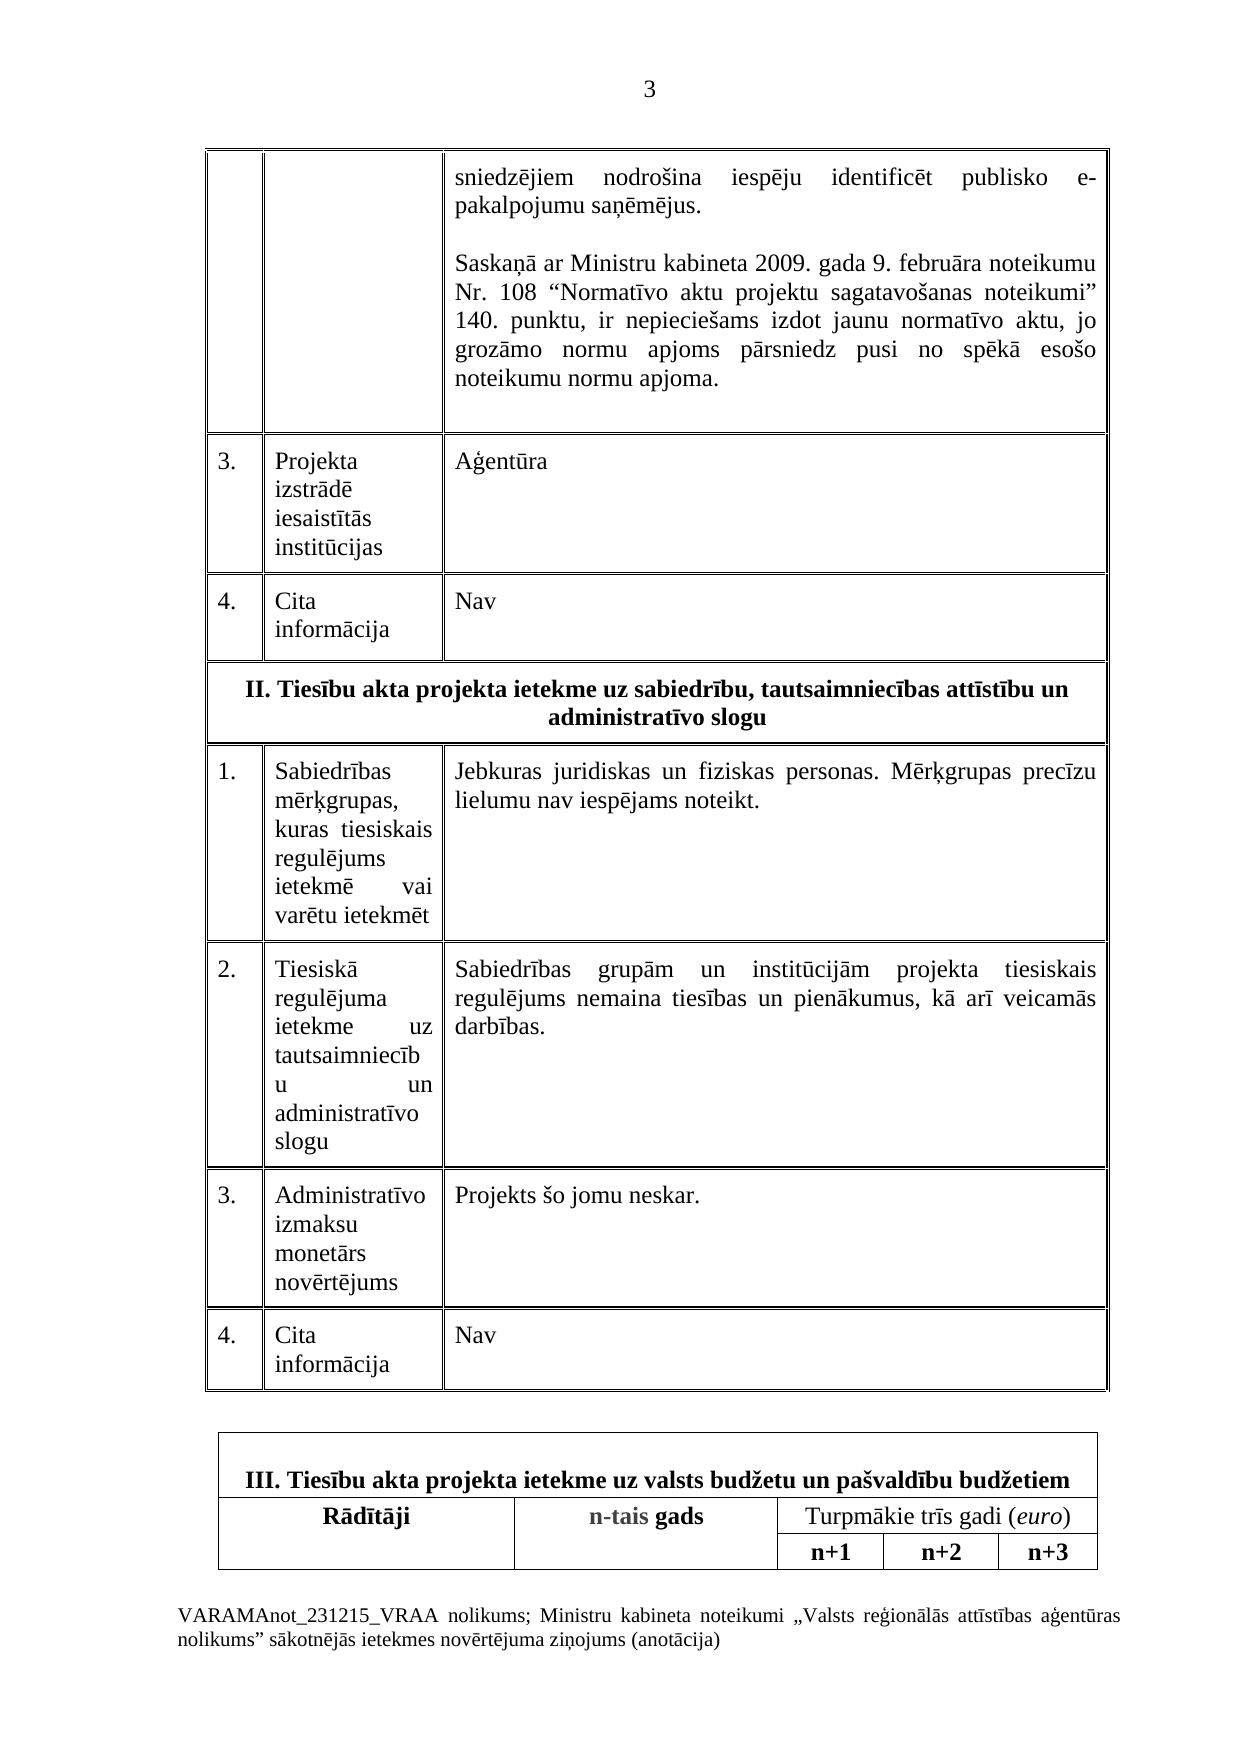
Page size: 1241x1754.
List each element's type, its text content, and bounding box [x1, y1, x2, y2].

table_cell Sabiedrības mērķgrupas, kuras tiesiskais regulējums ietekmē vai varētu ietekmēt [265, 746, 442, 940]
table_cell [207, 1389, 1108, 1581]
table_cell Projekts šo jomu neskar. [445, 1166, 1107, 1306]
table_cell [264, 151, 443, 432]
table_cell Tiesiskā regulējuma ietekme uz tautsaimniecību un administratīvo slogu [265, 943, 442, 1166]
table_cell II. Tiesību akta projekta ietekme uz sabiedrību, tautsaimniecības attīstību un administratīvo slogu [208, 660, 1107, 742]
table_cell Jebkuras juridiskas un fiziskas personas. Mērķgrupas precīzu lielumu nav iespējams noteikt. [445, 742, 1107, 940]
table_cell Nav [444, 572, 1108, 659]
table_cell 2. [207, 151, 264, 432]
table_cell 3. [208, 1170, 262, 1306]
table_cell Sabiedrības grupām un institūcijām projekta tiesiskais regulējums nemaina tiesības un pienākumus, kā arī veicamās darbības. [444, 940, 1108, 1166]
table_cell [444, 151, 1106, 432]
table_cell 1. [208, 746, 262, 940]
table_cell Administratīvo izmaksu monetārs novērtējums [265, 1170, 442, 1306]
table_cell 4. [208, 575, 262, 659]
table_cell Cita informācija [265, 575, 442, 659]
table_cell Aģentūra [444, 432, 1108, 572]
table_cell 2. [208, 943, 262, 1166]
table_cell Nav [445, 1306, 1107, 1389]
table_cell Cita informācija [265, 1310, 442, 1389]
table_cell 4. [208, 1310, 262, 1389]
table_cell 3. [208, 435, 262, 572]
table_cell Projekta izstrādē iesaistītās institūcijas [265, 435, 442, 572]
